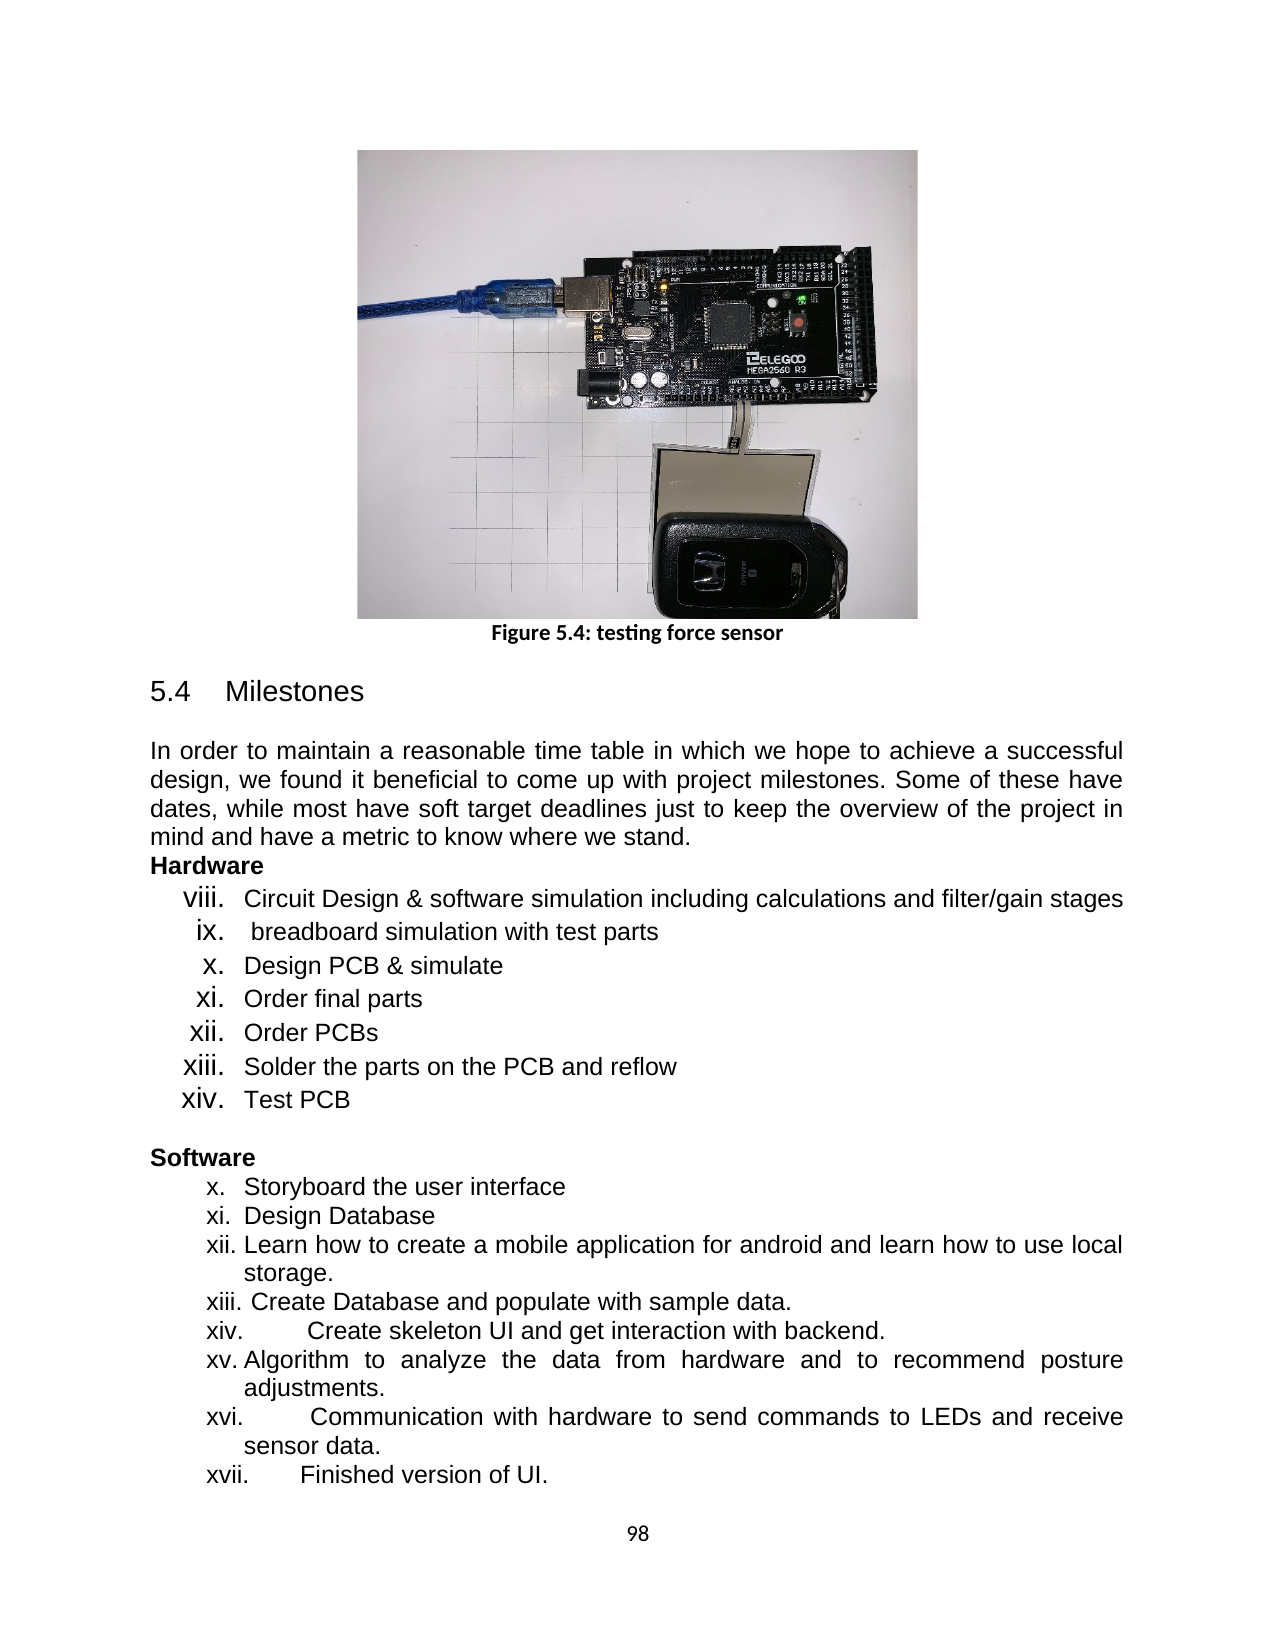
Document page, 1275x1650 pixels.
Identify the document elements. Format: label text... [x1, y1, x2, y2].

list Learn how to create a mobile application for android and learn how to use local storage. [206, 1229, 1125, 1287]
list Algorithm to analyze the data from hardware and to recommend posture adjustments. [206, 1344, 1125, 1402]
text In order to maintain a reasonable time table in which we hope to achieve a successful design, we found it beneficial to come up with project milestones. Some of these have dates, while most have soft target deadlines just to keep the overview of the project in mind and have a metric to know where we stand. [150, 736, 1125, 851]
subtitle Milestones [150, 674, 1125, 708]
list Design Database [206, 1201, 1125, 1229]
list Create Database and populate with sample data. [206, 1287, 1125, 1316]
list breadboard simulation with test parts [225, 913, 1125, 947]
list Order PCBs [225, 1014, 1125, 1047]
list Order final parts [225, 980, 1125, 1014]
list Solder the parts on the PCB and reflow [225, 1047, 1125, 1081]
text Hardware [150, 851, 1125, 880]
list Circuit Design & software simulation including calculations and filter/gain stages [225, 880, 1125, 913]
list Test PCB [225, 1081, 1125, 1114]
picture [357, 150, 918, 619]
list Design PCB & simulate [225, 947, 1125, 980]
text Figure 5.4: testing force sensor [150, 618, 1125, 646]
list Create skeleton UI and get interaction with backend. [206, 1316, 1125, 1344]
list Finished version of UI. [206, 1459, 1125, 1488]
text Software [150, 1143, 1125, 1172]
list Communication with hardware to send commands to LEDs and receive sensor data. [206, 1402, 1125, 1459]
list Storyboard the user interface [206, 1172, 1125, 1201]
